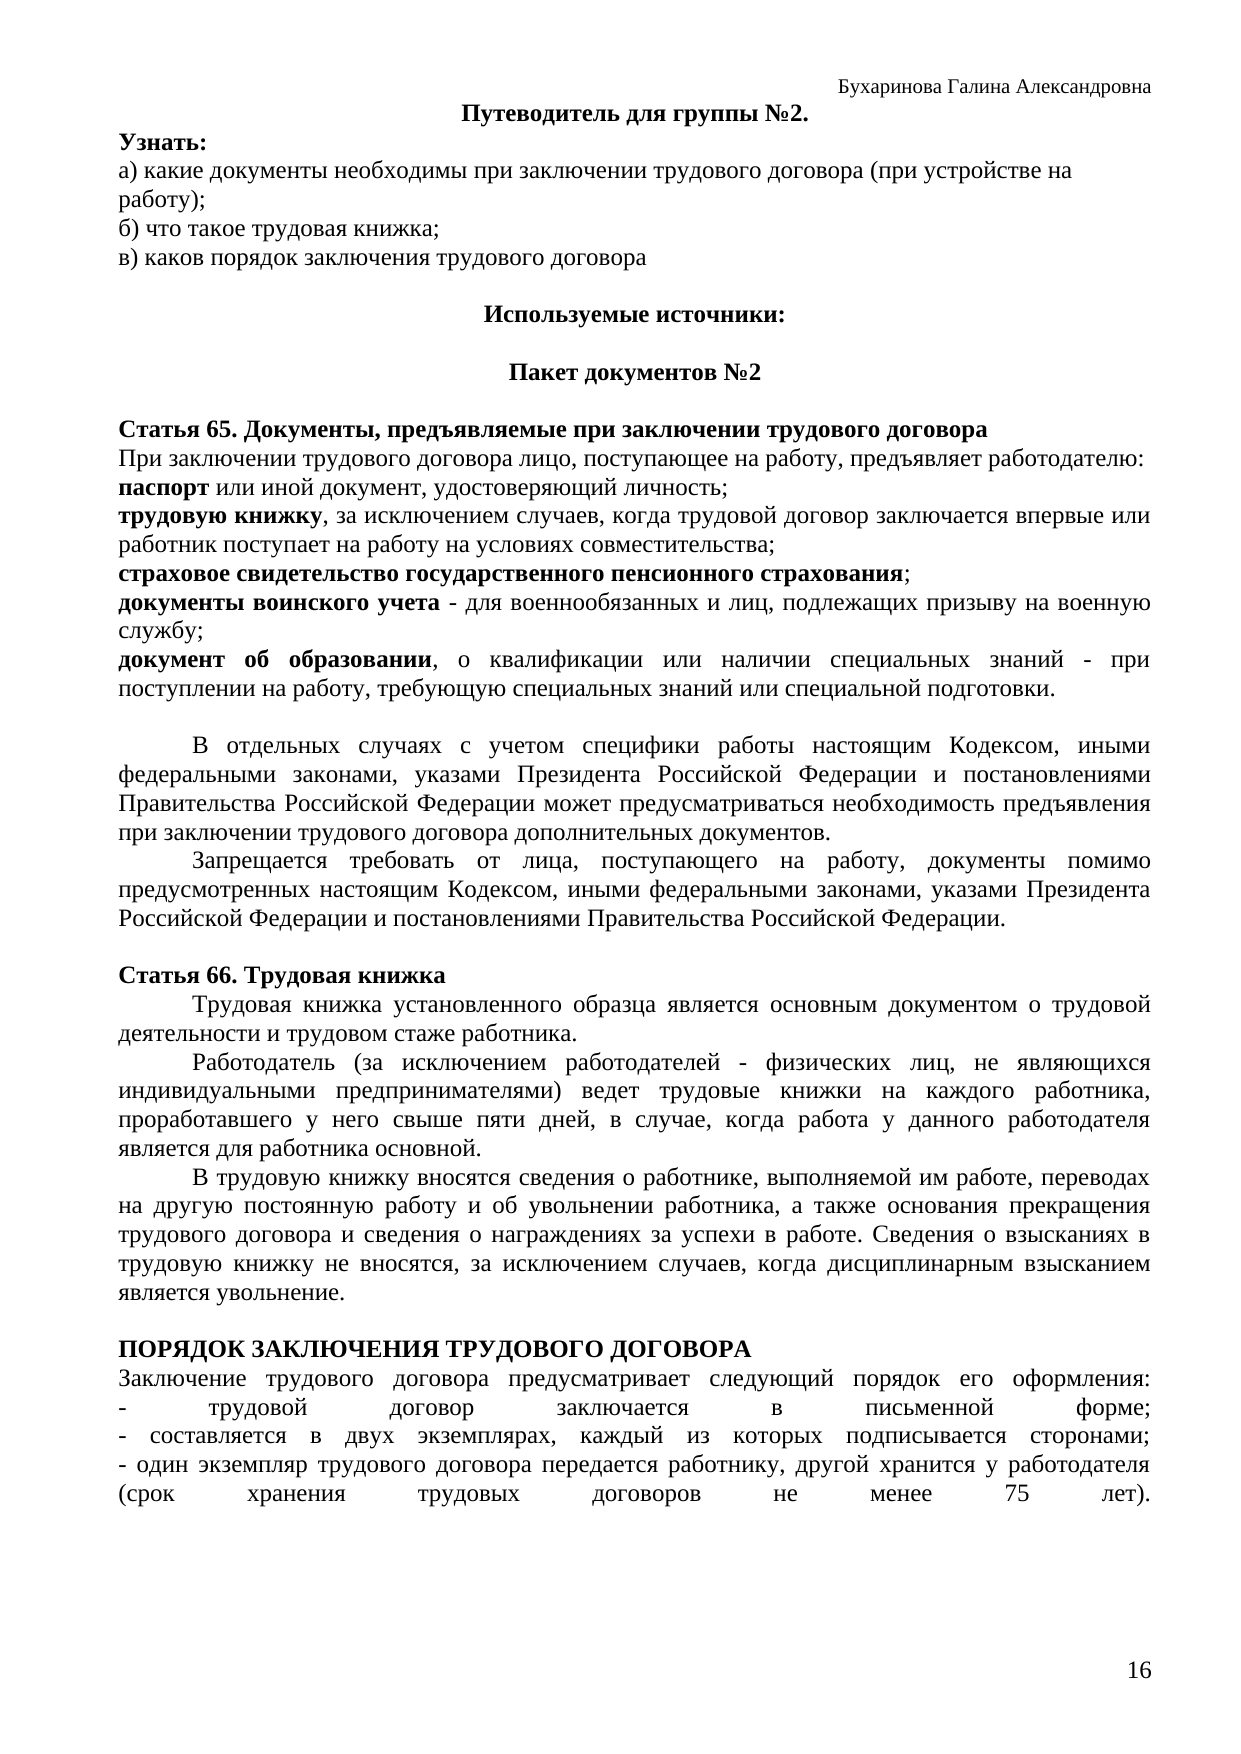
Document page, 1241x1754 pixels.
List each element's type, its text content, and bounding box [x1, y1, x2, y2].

text Пакет документов №2 [118, 357, 1152, 385]
text Запрещается требовать от лица, поступающего на работу, документы помимо предусмотренных настоящим Кодексом, иными федеральными законами, указами Президента Российской Федерации и постановлениями Правительства Российской Федерации. [118, 845, 1152, 932]
text трудовую книжку, за исключением случаев, когда трудовой договор заключается впервые или работник поступает на работу на условиях совместительства; [118, 500, 1152, 558]
text Трудовая книжка установленного образца является основным документом о трудовой деятельности и трудовом стаже работника. [118, 989, 1152, 1047]
text страховое свидетельство государственного пенсионного страхования; [118, 558, 1152, 587]
text В трудовую книжку вносятся сведения о работнике, выполняемой им работе, переводах на другую постоянную работу и об увольнении работника, а также основания прекращения трудового договора и сведения о награждениях за успехи в работе. Сведения о взысканиях в трудовую книжку не вносятся, за исключением случаев, когда дисциплинарным взысканием является увольнение. [118, 1162, 1152, 1305]
text Узнать: [118, 127, 1152, 155]
text б) что такое трудовая книжка; [118, 213, 1152, 242]
text в) каков порядок заключения трудового договора [118, 242, 1152, 270]
text паспорт или иной документ, удостоверяющий личность; [118, 472, 1152, 500]
text документы воинского учета - для военнообязанных и лиц, подлежащих призыву на военную службу; [118, 587, 1152, 644]
text В отдельных случаях с учетом специфики работы настоящим Кодексом, иными федеральными законами, указами Президента Российской Федерации и постановлениями Правительства Российской Федерации может предусматриваться необходимость предъявления при заключении трудового договора дополнительных документов. [118, 730, 1152, 845]
text Статья 65. Документы, предъявляемые при заключении трудового договора [118, 414, 1152, 443]
text При заключении трудового договора лицо, поступающее на работу, предъявляет работодателю: [118, 443, 1152, 472]
text ПОРЯДОК ЗАКЛЮЧЕНИЯ ТРУДОВОГО ДОГОВОРА [118, 1334, 1152, 1363]
text Заключение трудового договора предусматривает следующий порядок его оформления: - трудовой договор заключается в письменной форме; - составляется в двух экземплярах, каждый из которых подписывается сторонами; - один экземпляр трудового договора передается работнику, другой хранится у работодателя (срок хранения трудовых договоров не менее 75 лет). [118, 1363, 1152, 1535]
text а) какие документы необходимы при заключении трудового договора (при устройстве на работу); [118, 155, 1152, 213]
text документ об образовании, о квалификации или наличии специальных знаний - при поступлении на работу, требующую специальных знаний или специальной подготовки. [118, 644, 1152, 702]
text Путеводитель для группы №2. [118, 98, 1152, 127]
text Статья 66. Трудовая книжка [118, 960, 1152, 989]
text Работодатель (за исключением работодателей - физических лиц, не являющихся индивидуальными предпринимателями) ведет трудовые книжки на каждого работника, проработавшего у него свыше пяти дней, в случае, когда работа у данного работодателя является для работника основной. [118, 1047, 1152, 1162]
text Используемые источники: [118, 299, 1152, 328]
